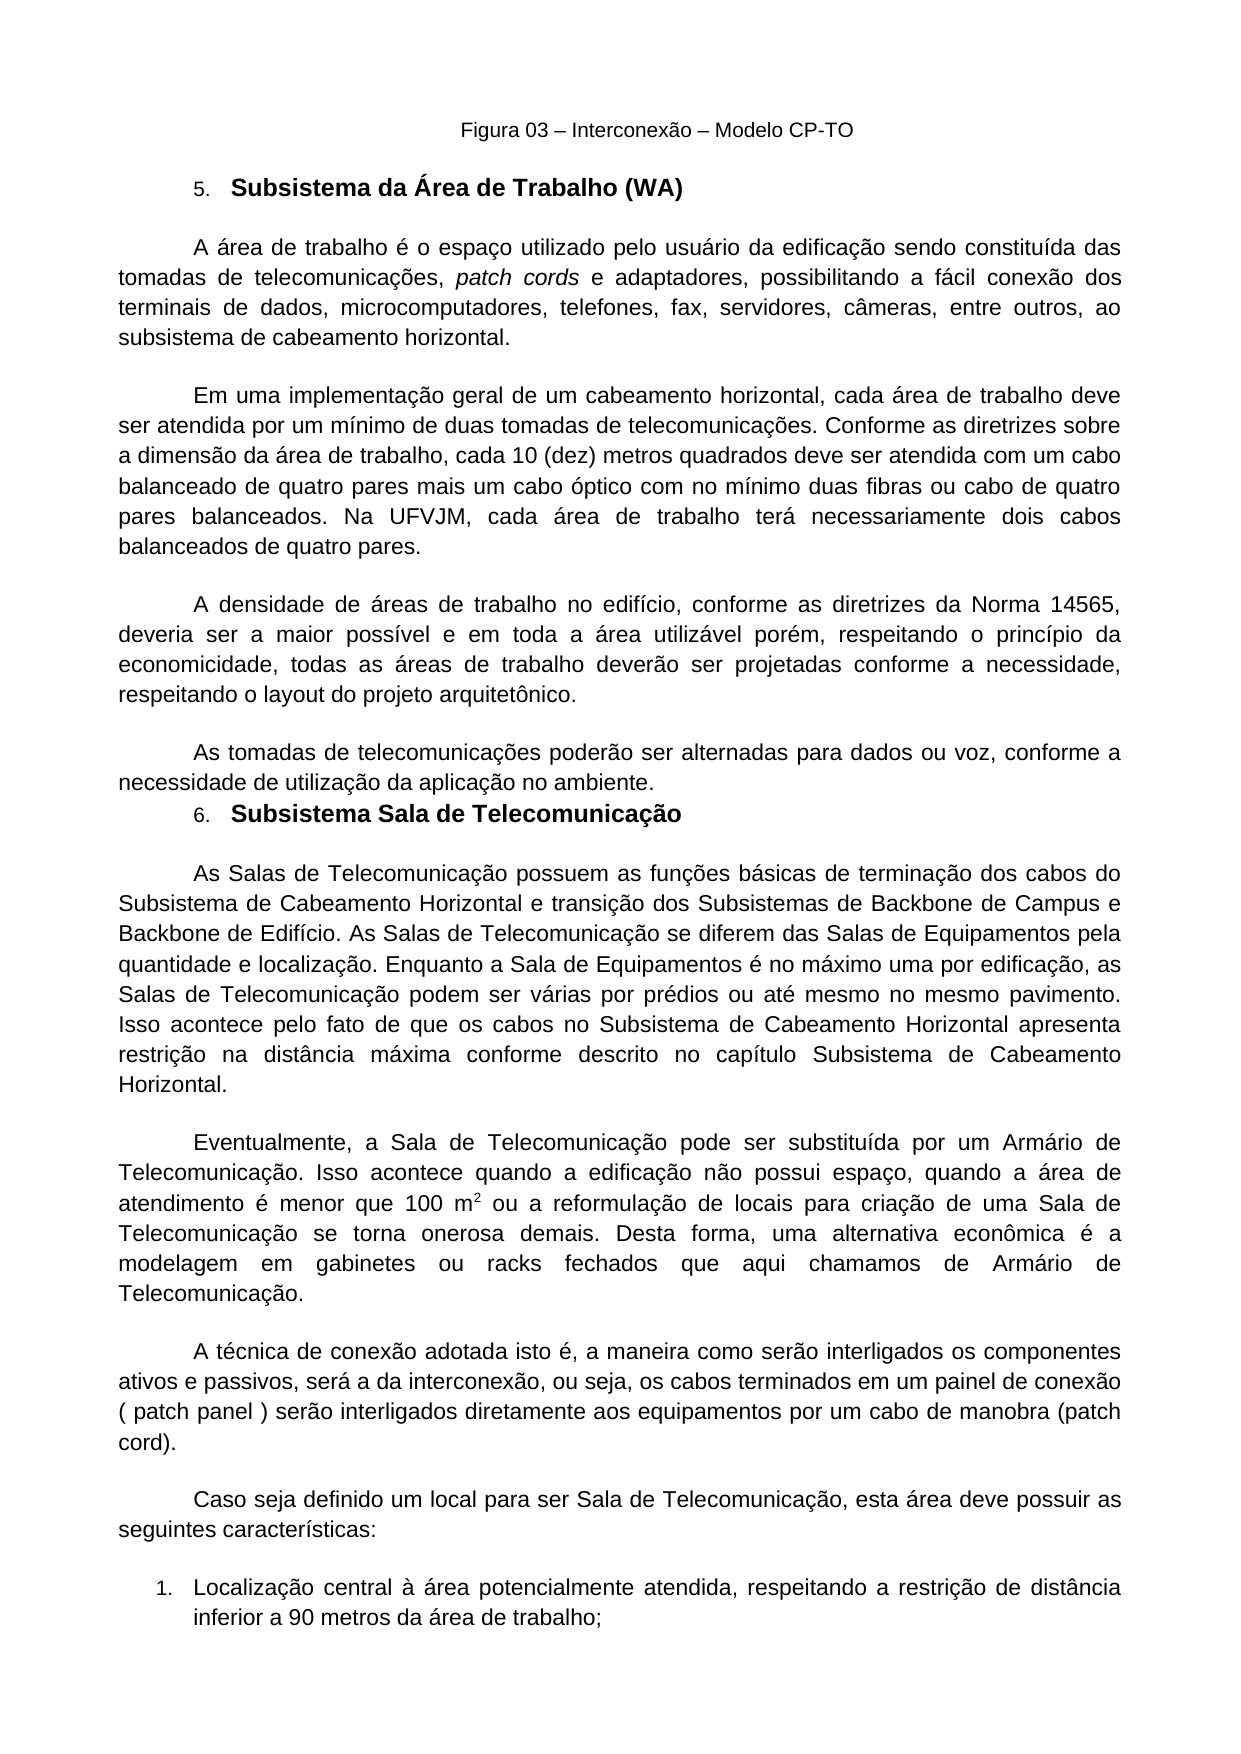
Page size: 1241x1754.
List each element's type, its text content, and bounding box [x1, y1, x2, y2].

text Figura 03 – Interconexão – Modelo CP-TO [118, 118, 1122, 142]
text Caso seja definido um local para ser Sala de Telecomunicação, esta área deve possuir as seguintes características: [118, 1486, 1122, 1543]
text Em uma implementação geral de um cabeamento horizontal, cada área de trabalho deve ser atendida por um mínimo de duas tomadas de telecomunicações. Conforme as diretrizes sobre a dimensão da área de trabalho, cada 10 (dez) metros quadrados deve ser atendida com um cabo balanceado de quatro pares mais um cabo óptico com no mínimo duas fibras ou cabo de quatro pares balanceados. Na UFVJM, cada área de trabalho terá necessariamente dois cabos balanceados de quatro pares. [118, 382, 1122, 559]
text Eventualmente, a Sala de Telecomunicação pode ser substituída por um Armário de Telecomunicação. Isso acontece quando a edificação não possui espaço, quando a área de atendimento é menor que 100 m2 ou a reformulação de locais para criação de uma Sala de Telecomunicação se torna onerosa demais. Desta forma, uma alternativa econômica é a modelagem em gabinetes ou racks fechados que aqui chamamos de Armário de Telecomunicação. [118, 1129, 1122, 1307]
text As tomadas de telecomunicações poderão ser alternadas para dados ou voz, conforme a necessidade de utilização da aplicação no ambiente. [118, 739, 1122, 796]
text A densidade de áreas de trabalho no edifício, conforme as diretrizes da Norma 14565, deveria ser a maior possível e em toda a área utilizável porém, respeitando o princípio da economicidade, todas as áreas de trabalho deverão ser projetadas conforme a necessidade, respeitando o layout do projeto arquitetônico. [118, 591, 1122, 708]
text A área de trabalho é o espaço utilizado pelo usuário da edificação sendo constituída das tomadas de telecomunicações, patch cords e adaptadores, possibilitando a fácil conexão dos terminais de dados, microcomputadores, telefones, fax, servidores, câmeras, entre outros, ao subsistema de cabeamento horizontal. [118, 234, 1122, 351]
list Subsistema da Área de Trabalho (WA) [193, 173, 1122, 202]
list Subsistema Sala de Telecomunicação [193, 799, 1122, 828]
text As Salas de Telecomunicação possuem as funções básicas de terminação dos cabos do Subsistema de Cabeamento Horizontal e transição dos Subsistemas de Backbone de Campus e Backbone de Edifício. As Salas de Telecomunicação se diferem das Salas de Equipamentos pela quantidade e localização. Enquanto a Sala de Equipamentos é no máximo uma por edificação, as Salas de Telecomunicação podem ser várias por prédios ou até mesmo no mesmo pavimento. Isso acontece pelo fato de que os cabos no Subsistema de Cabeamento Horizontal apresenta restrição na distância máxima conforme descrito no capítulo Subsistema de Cabeamento Horizontal. [118, 860, 1122, 1098]
list Localização central à área potencialmente atendida, respeitando a restrição de distância inferior a 90 metros da área de trabalho; [156, 1574, 1122, 1631]
text A técnica de conexão adotada isto é, a maneira como serão interligados os componentes ativos e passivos, será a da interconexão, ou seja, os cabos terminados em um painel de conexão ( patch panel ) serão interligados diretamente aos equipamentos por um cabo de manobra (patch cord). [118, 1338, 1122, 1455]
